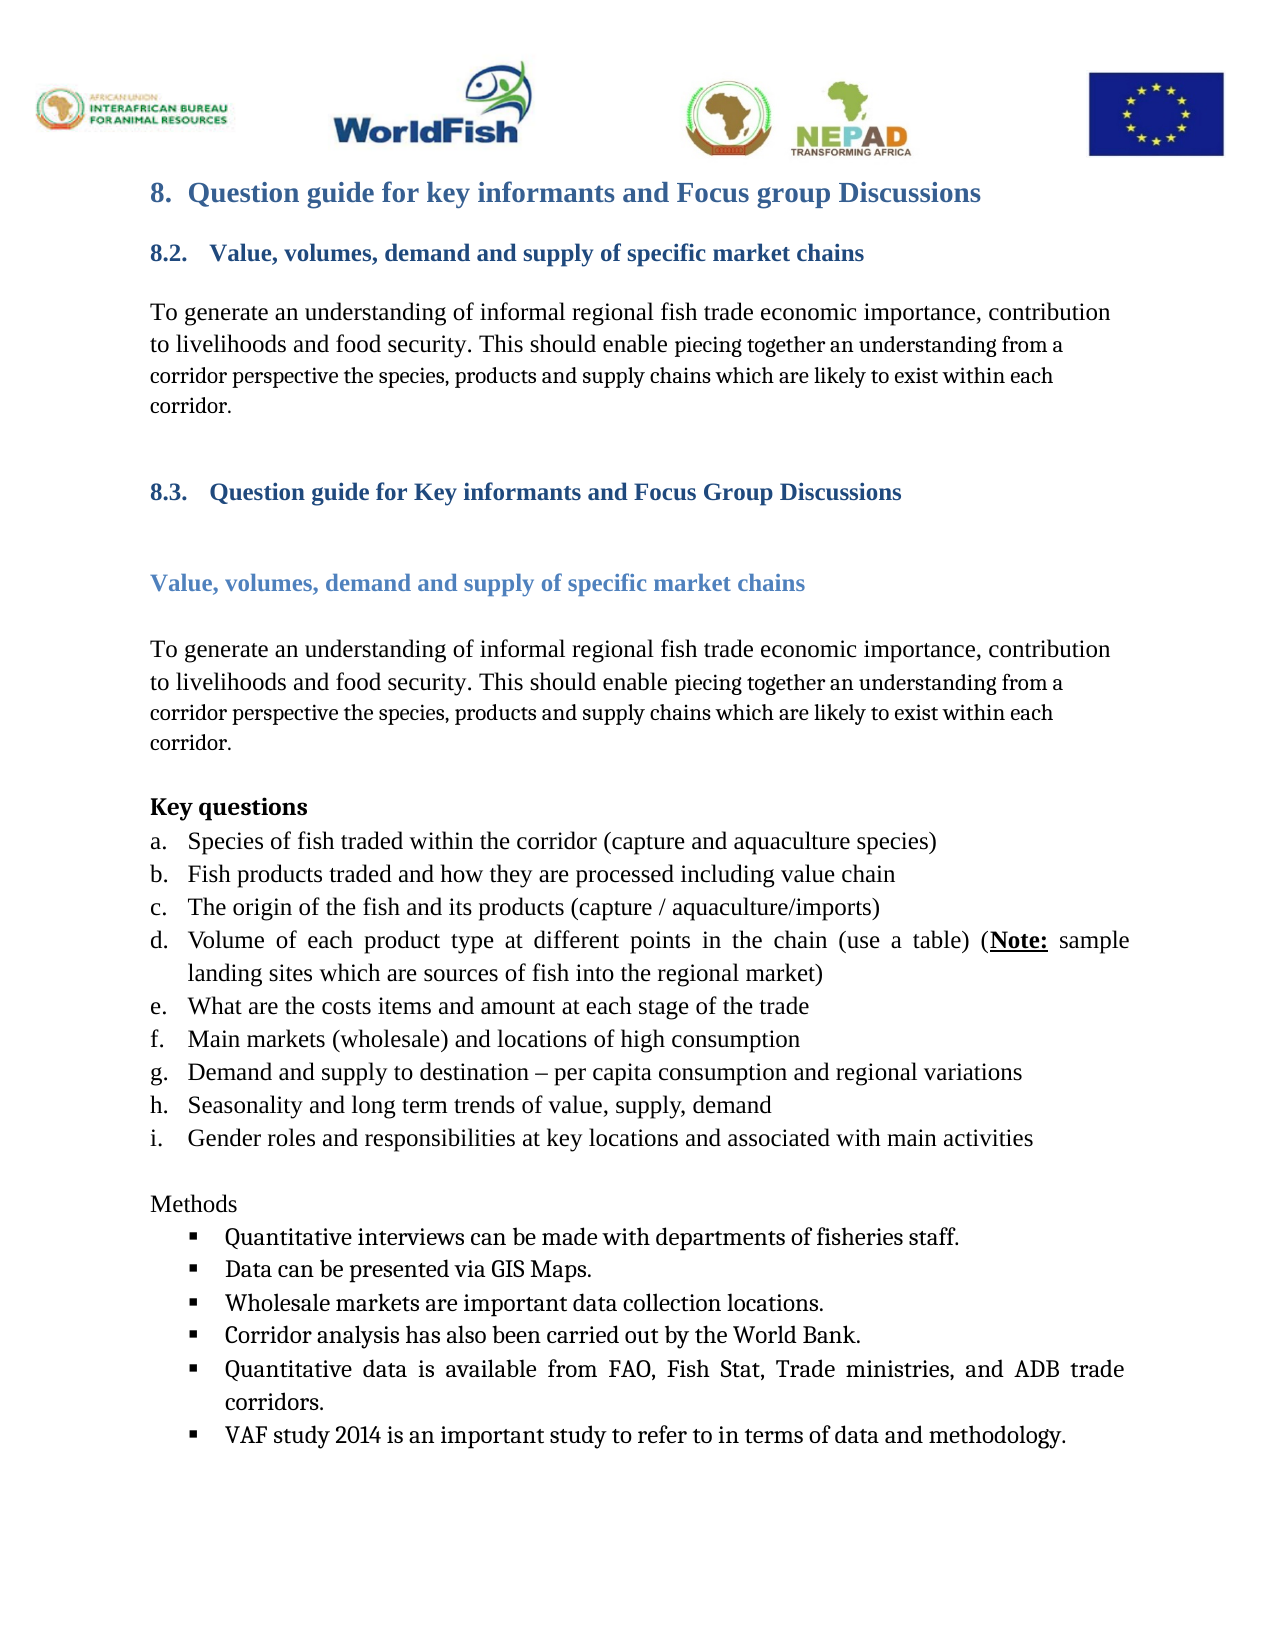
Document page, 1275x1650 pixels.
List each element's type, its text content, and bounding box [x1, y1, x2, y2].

list VAF study 2014 is an important study to refer to in terms of data and methodology. [187, 1421, 1125, 1449]
subtitle Value, volumes, demand and supply of specific market chains [150, 238, 1125, 267]
list Demand and supply to destination – per capita consumption and regional variations [150, 1057, 1130, 1086]
text Key questions [150, 793, 1125, 822]
text Methods [150, 1189, 1125, 1218]
list Gender roles and responsibilities at key locations and associated with main activities [150, 1123, 1130, 1152]
subtitle Value, volumes, demand and supply of specific market chains [150, 568, 1125, 596]
picture [315, 43, 552, 169]
list Volume of each product type at different points in the chain (use a table) (Note: sample landing sites which are sources of fish into the regional market) [150, 925, 1130, 987]
list Species of fish traded within the corridor (capture and aquaculture species) [150, 826, 1130, 855]
list What are the costs items and amount at each stage of the trade [150, 991, 1130, 1020]
list Quantitative interviews can be made with departments of fisheries staff. [187, 1222, 1125, 1251]
list The origin of the fish and its products (capture / aquaculture/imports) [150, 892, 1130, 921]
list Fish products traded and how they are processed including value chain [150, 859, 1130, 888]
picture [1086, 70, 1226, 158]
text To generate an understanding of informal regional fish trade economic importance, contribution to livelihoods and food security. This should enable piecing together an understanding from a corridor perspective the species, products and supply chains which are likely to exist within each corridor. [150, 297, 1125, 419]
list Quantitative data is available from FAO, Fish Stat, Trade ministries, and ADB trade corridors. [187, 1354, 1125, 1416]
picture [15, 45, 246, 178]
subtitle Question guide for Key informants and Focus Group Discussions [150, 477, 1125, 505]
list Data can be presented via GIS Maps. [187, 1255, 1125, 1284]
text To generate an understanding of informal regional fish trade economic importance, contribution to livelihoods and food security. This should enable piecing together an understanding from a corridor perspective the species, products and supply chains which are likely to exist within each corridor. [150, 634, 1125, 756]
list Wholesale markets are important data collection locations. [187, 1288, 1125, 1317]
list Corridor analysis has also been carried out by the World Bank. [187, 1321, 1125, 1350]
list Main markets (wholesale) and locations of high consumption [150, 1024, 1130, 1053]
list Seasonality and long term trends of value, supply, demand [150, 1090, 1130, 1119]
subtitle Question guide for key informants and Focus group Discussions [150, 175, 1125, 208]
picture [670, 70, 928, 169]
